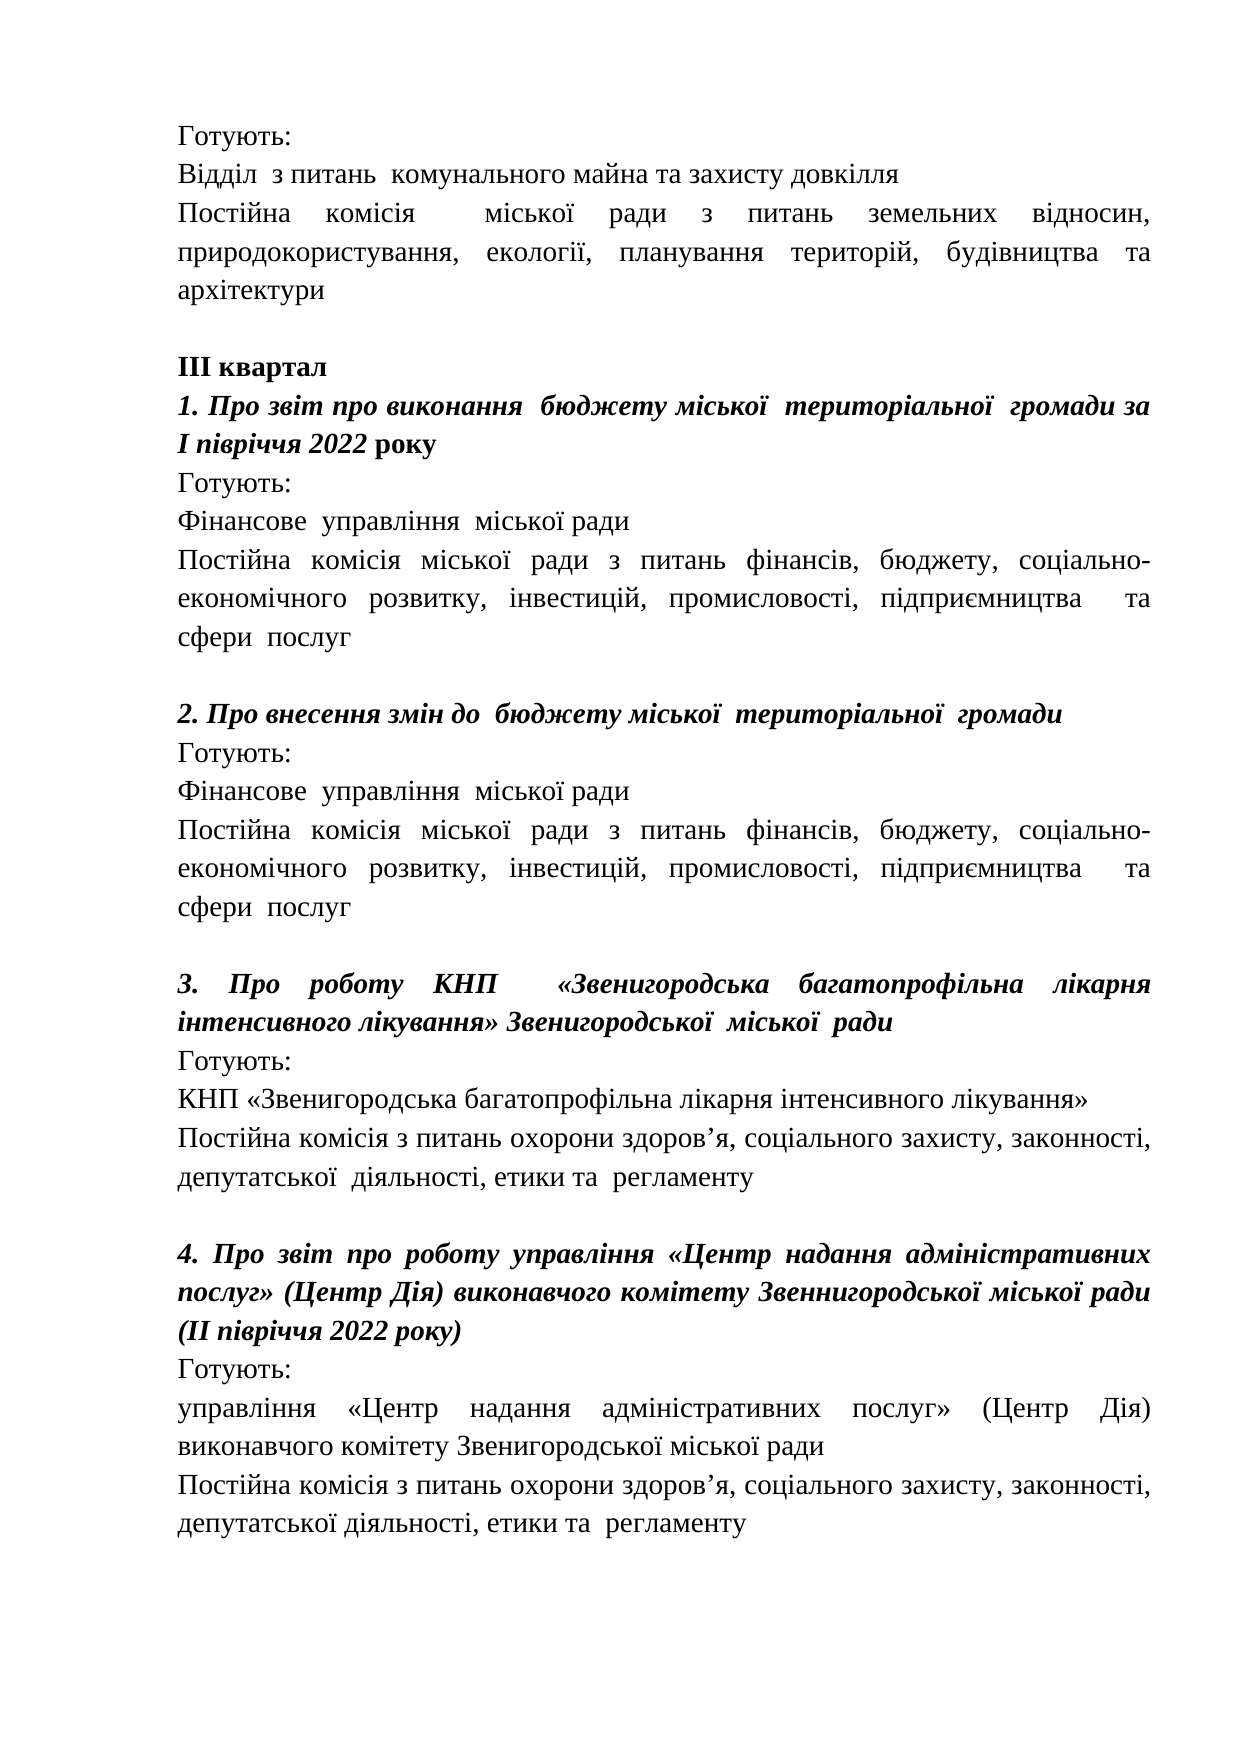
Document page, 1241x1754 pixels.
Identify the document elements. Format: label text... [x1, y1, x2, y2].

text Готують: [177, 465, 1152, 498]
text Готують: [177, 1351, 1152, 1385]
text Постійна комісія міської ради з питань фінансів, бюджету, соціально-економічного розвитку, інвестицій, промисловості, підприємництва та сфери послуг [177, 542, 1152, 653]
text Постійна комісія з питань охорони здоров’я, соціального захисту, законності, депутатської діяльності, етики та регламенту [177, 1467, 1152, 1539]
text Готують: [177, 1043, 1152, 1077]
text Відділ з питань комунального майна та захисту довкілля [177, 157, 1152, 190]
text Готують: [177, 735, 1152, 768]
text Фінансове управління міської ради [177, 773, 1152, 807]
text 4. Про звіт про роботу управління «Центр надання адміністративних послуг» (Центр Дія) виконавчого комітету Звеннигородської міської ради (ІІ півріччя 2022 року) [177, 1236, 1152, 1346]
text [177, 195, 1152, 306]
text Постійна комісія міської ради з питань фінансів, бюджету, соціально-економічного розвитку, інвестицій, промисловості, підприємництва та сфери послуг [177, 812, 1152, 922]
text Готують: [177, 118, 1152, 152]
text 2. Про внесення змін до бюджету міської територіальної громади [177, 696, 1152, 730]
text КНП «Звенигородська багатопрофільна лікарня інтенсивного лікування» [177, 1082, 1152, 1115]
text 3. Про роботу КНП «Звенигородська багатопрофільна лікарня інтенсивного лікування» Звенигородської міської ради [177, 966, 1152, 1038]
text 1. Про звіт про виконання бюджету міської територіальної громади за І півріччя 2022 року [177, 388, 1152, 460]
text III квартал [177, 349, 1152, 383]
text Фінансове управління міської ради [177, 503, 1152, 537]
text Постійна комісія з питань охорони здоров’я, соціального захисту, законності, депутатської діяльності, етики та регламенту [177, 1120, 1152, 1192]
text управління «Центр надання адміністративних послуг» (Центр Дія) виконавчого комітету Звенигородської міської ради [177, 1390, 1152, 1462]
